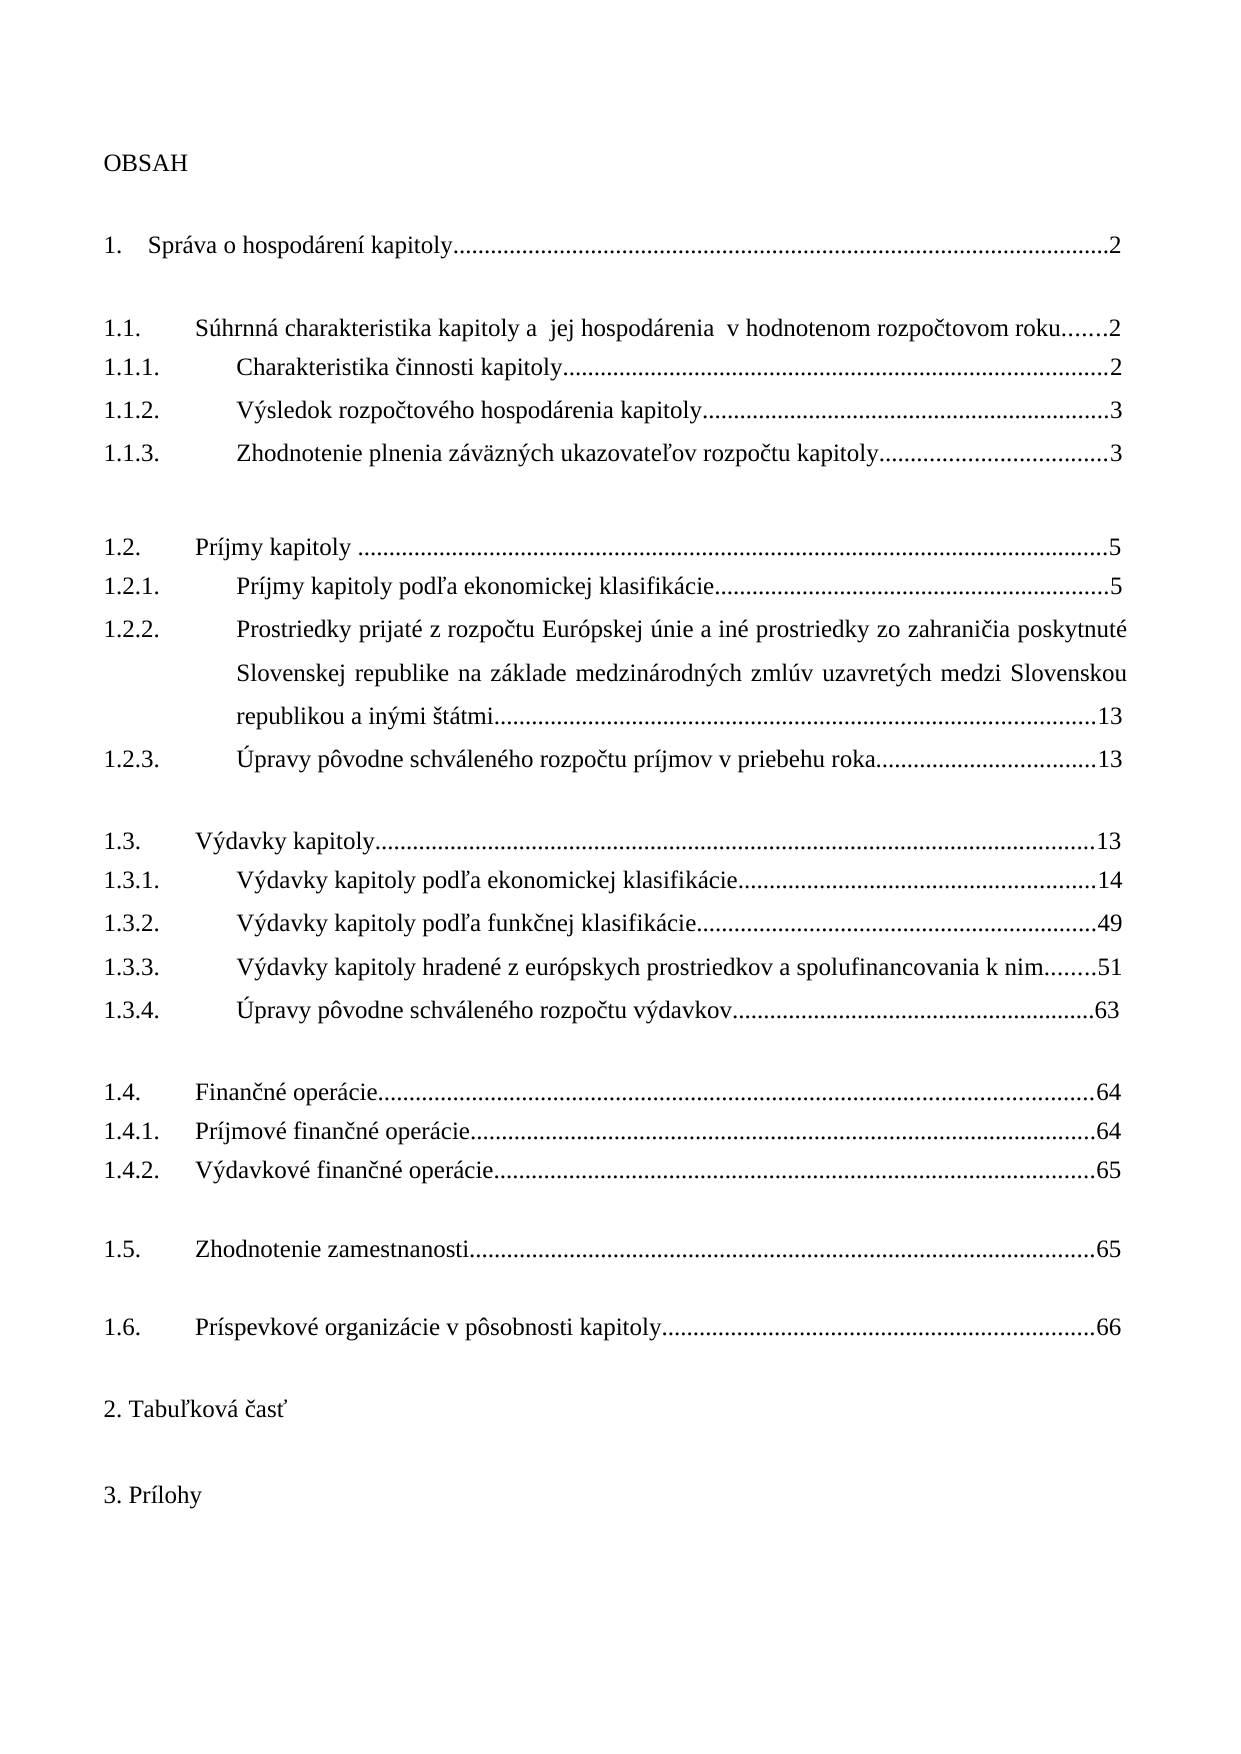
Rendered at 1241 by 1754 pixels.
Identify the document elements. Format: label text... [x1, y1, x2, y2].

text 1.3.2. Výdavky kapitoly podľa funkčnej klasifikácie 49 [103, 908, 1127, 937]
text 1.1.1. Charakteristika činnosti kapitoly 2 [103, 352, 1127, 381]
text OBSAH [103, 148, 1149, 176]
text 1.4.2. Výdavkové finančné operácie 65 [103, 1155, 1092, 1184]
text 1.2. Príjmy kapitoly 5 [103, 532, 1092, 561]
text 1. Správa o hospodárení kapitoly.........................................................................................................2 [103, 230, 1149, 259]
text 1.3.4. Úpravy pôvodne schváleného rozpočtu výdavkov..........................................................63 [103, 995, 1127, 1023]
text 1.1.3. Zhodnotenie plnenia záväzných ukazovateľov rozpočtu kapitoly 3 [103, 438, 1127, 467]
text 1.5. Zhodnotenie zamestnanosti 65 [103, 1234, 1092, 1262]
text 1.6. Príspevkové organizácie v pôsobnosti kapitoly 66 [103, 1312, 1092, 1341]
text 1.4. Finančné operácie 64 [103, 1077, 1092, 1106]
text 1.3.1. Výdavky kapitoly podľa ekonomickej klasifikácie 14 [103, 865, 1127, 894]
text 1.4.1. Príjmové finančné operácie 64 [103, 1116, 1092, 1145]
text 1.3.3. Výdavky kapitoly hradené z európskych prostriedkov a spolufinancovania k nim 51 [103, 952, 1127, 980]
text 1.2.2. Prostriedky prijaté z rozpočtu Európskej únie a iné prostriedky zo zahraničia poskytnuté Slovenskej republike na základe medzinárodných zmlúv uzavretých medzi Slovenskou republikou a inými štátmi 13 [103, 614, 1127, 729]
text 1.2.3. Úpravy pôvodne schváleného rozpočtu príjmov v priebehu roka 13 [103, 744, 1127, 773]
text 1.1.2. Výsledok rozpočtového hospodárenia kapitoly 3 [103, 395, 1127, 424]
text 1.1. Súhrnná charakteristika kapitoly a jej hospodárenia v hodnotenom rozpočtovom roku 2 [103, 313, 1092, 341]
text 1.3. Výdavky kapitoly 13 [103, 826, 1092, 855]
text 3. Prílohy [103, 1481, 1097, 1509]
text 1.2.1. Príjmy kapitoly podľa ekonomickej klasifikácie 5 [103, 571, 1127, 600]
text 2. Tabuľková časť [103, 1394, 1097, 1423]
